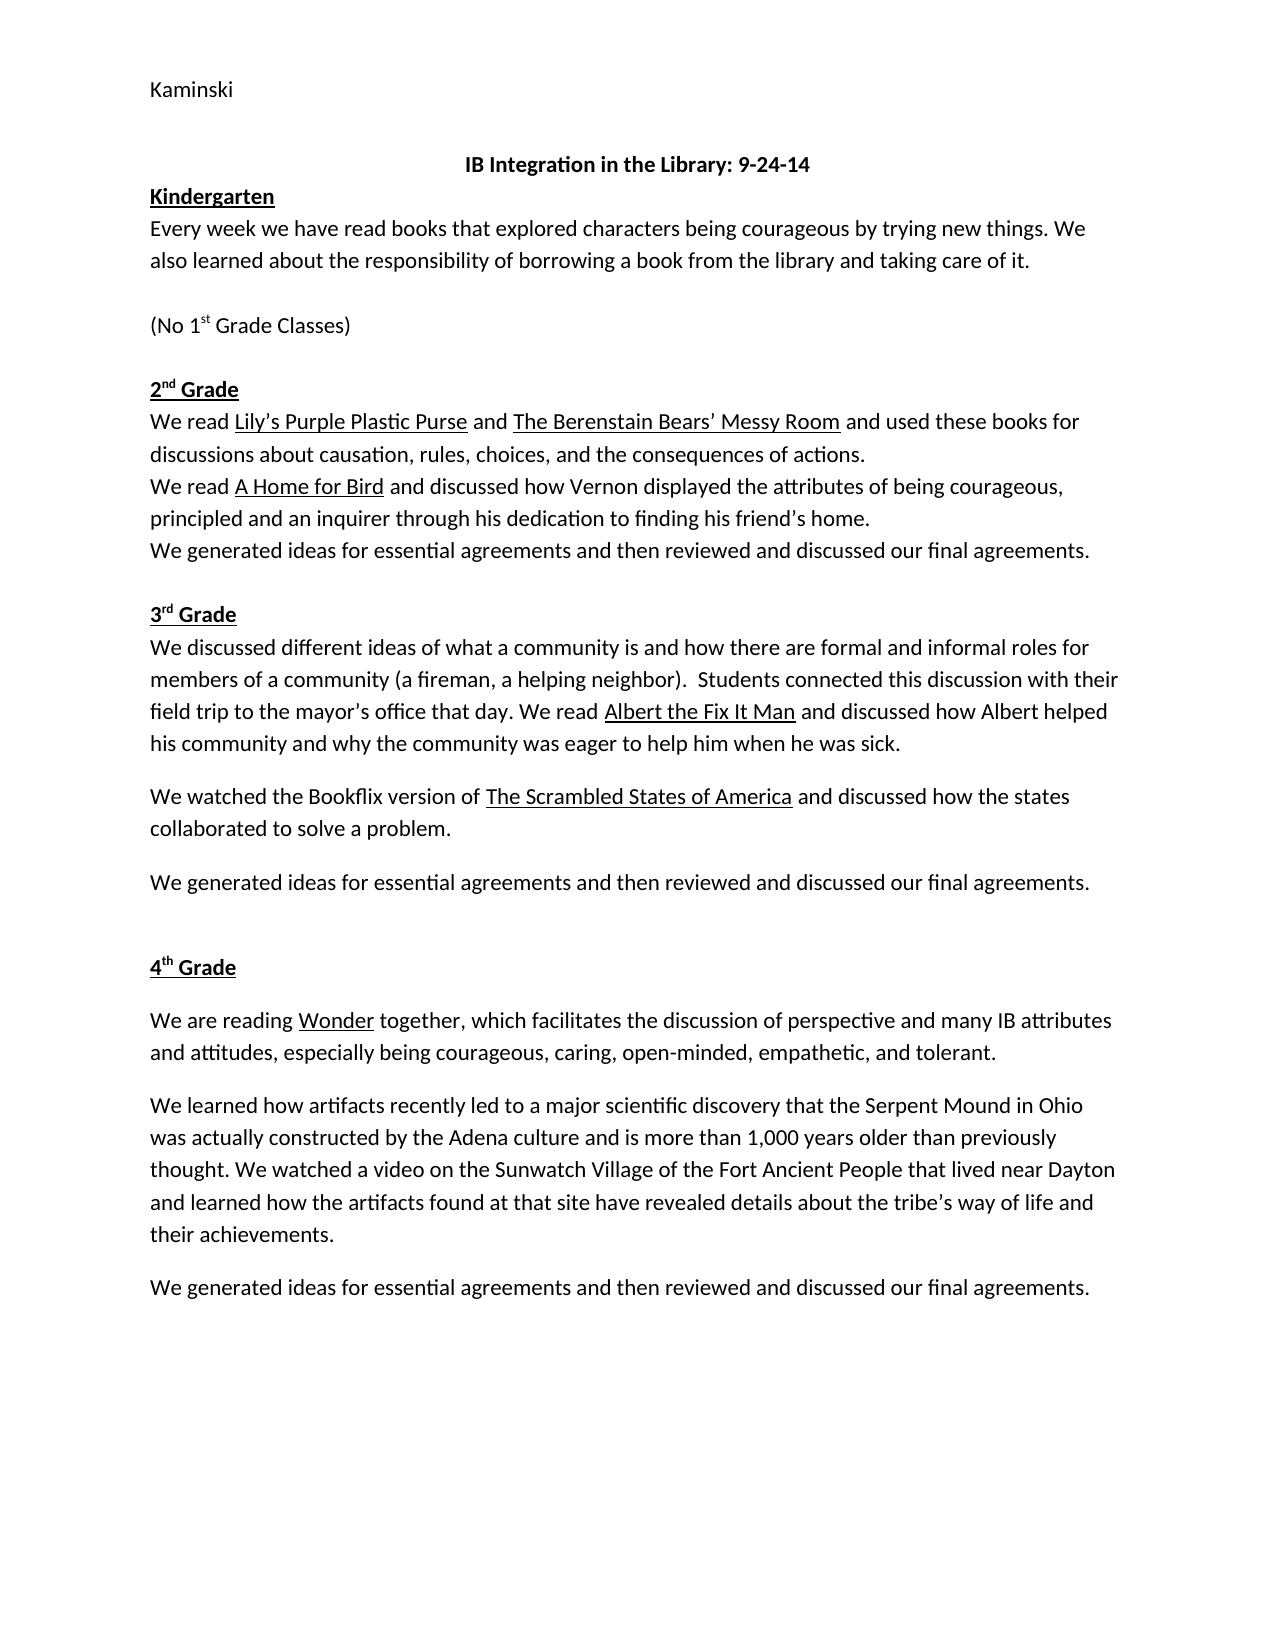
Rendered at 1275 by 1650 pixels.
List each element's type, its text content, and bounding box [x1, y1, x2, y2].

text We read Lily’s Purple Plastic Purse and The Berenstain Bears’ Messy Room and used these books for discussions about causation, rules, choices, and the consequences of actions. [150, 407, 1125, 468]
text We watched the Bookflix version of The Scrambled States of America and discussed how the states collaborated to solve a problem. [150, 782, 1125, 843]
text 2nd Grade [150, 375, 1125, 403]
text Kindergarten [150, 182, 1125, 210]
text IB Integration in the Library: 9-24-14 [150, 150, 1125, 178]
text We read A Home for Bird and discussed how Vernon displayed the attributes of being courageous, principled and an inquirer through his dedication to finding his friend’s home. [150, 472, 1125, 532]
text 4th Grade [150, 953, 1125, 981]
text We discussed different ideas of what a community is and how there are formal and informal roles for members of a community (a fireman, a helping neighbor). Students connected this discussion with their field trip to the mayor’s office that day. We read Albert the Fix It Man and discussed how Albert helped his community and why the community was eager to help him when he was sick. [150, 633, 1125, 757]
text Every week we have read books that explored characters being courageous by trying new things. We also learned about the responsibility of borrowing a book from the library and taking care of it. [150, 214, 1125, 274]
text We learned how artifacts recently led to a major scientific discovery that the Serpent Mound in Ohio was actually constructed by the Adena culture and is more than 1,000 years older than previously thought. We watched a video on the Sunwatch Village of the Fort Ancient People that lived near Dayton and learned how the artifacts found at that site have revealed details about the tribe’s way of life and their achievements. [150, 1091, 1125, 1248]
text We generated ideas for essential agreements and then reviewed and discussed our final agreements. [150, 536, 1125, 564]
text We generated ideas for essential agreements and then reviewed and discussed our final agreements. [150, 868, 1125, 896]
text (No 1st Grade Classes) [150, 311, 1125, 339]
text 3rd Grade [150, 601, 1125, 629]
text We are reading Wonder together, which facilitates the discussion of perspective and many IB attributes and attitudes, especially being courageous, caring, open-minded, empathetic, and tolerant. [150, 1006, 1125, 1066]
text We generated ideas for essential agreements and then reviewed and discussed our final agreements. [150, 1273, 1125, 1301]
